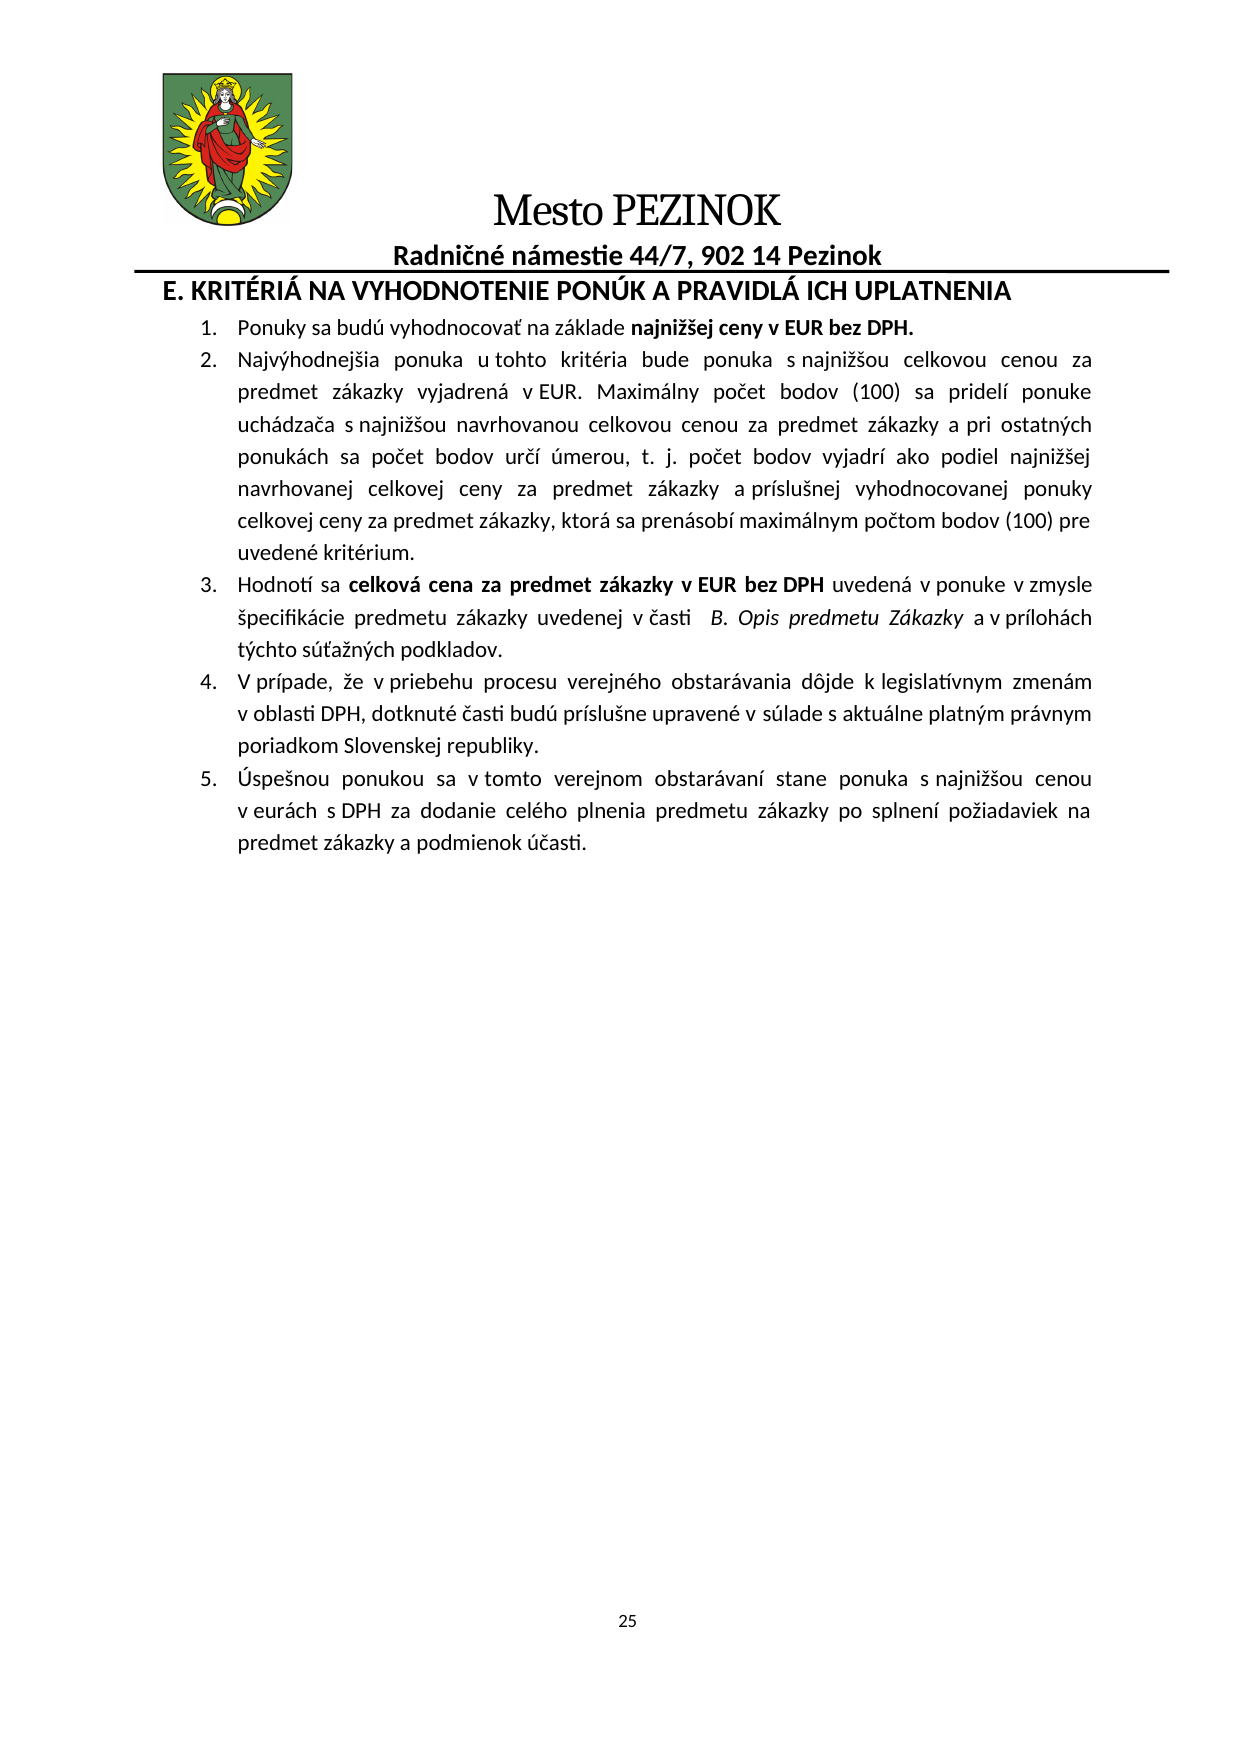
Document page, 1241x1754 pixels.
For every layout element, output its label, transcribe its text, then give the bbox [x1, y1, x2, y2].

list Najvýhodnejšia ponuka u tohto kritéria bude ponuka s najnižšou celkovou cenou za predmet zákazky vyjadrená v EUR. Maximálny počet bodov (100) sa pridelí ponuke uchádzača s najnižšou navrhovanou celkovou cenou za predmet zákazky a pri ostatných ponukách sa počet bodov určí úmerou, t. j. počet bodov vyjadrí ako podiel najnižšej navrhovanej celkovej ceny za predmet zákazky a príslušnej vyhodnocovanej ponuky celkovej ceny za predmet zákazky, ktorá sa prenásobí maximálnym počtom bodov (100) pre uvedené kritérium. [200, 345, 1092, 566]
list V prípade, že v priebehu procesu verejného obstarávania dôjde k legislatívnym zmenám v oblasti DPH, dotknuté časti budú príslušne upravené v súlade s aktuálne platným právnym poriadkom Slovenskej republiky. [200, 667, 1092, 759]
list Ponuky sa budú vyhodnocovať na základe najnižšej ceny v EUR bez DPH. [200, 313, 1092, 341]
picture [162, 73, 293, 226]
list Úspešnou ponukou sa v tomto verejnom obstarávaní stane ponuka s najnižšou cenou v eurách s DPH za dodanie celého plnenia predmetu zákazky po splnení požiadaviek na predmet zákazky a podmienok účasti. [200, 764, 1092, 856]
subtitle E. Kritériá na vyhodnotenie ponúk a pravidlá ich uplatnenia [162, 272, 1092, 308]
list Hodnotí sa celková cena za predmet zákazky v EUR bez DPH uvedená v ponuke v zmysle špecifikácie predmetu zákazky uvedenej v časti B. Opis predmetu Zákazky a v prílohách týchto súťažných podkladov. [200, 571, 1092, 663]
